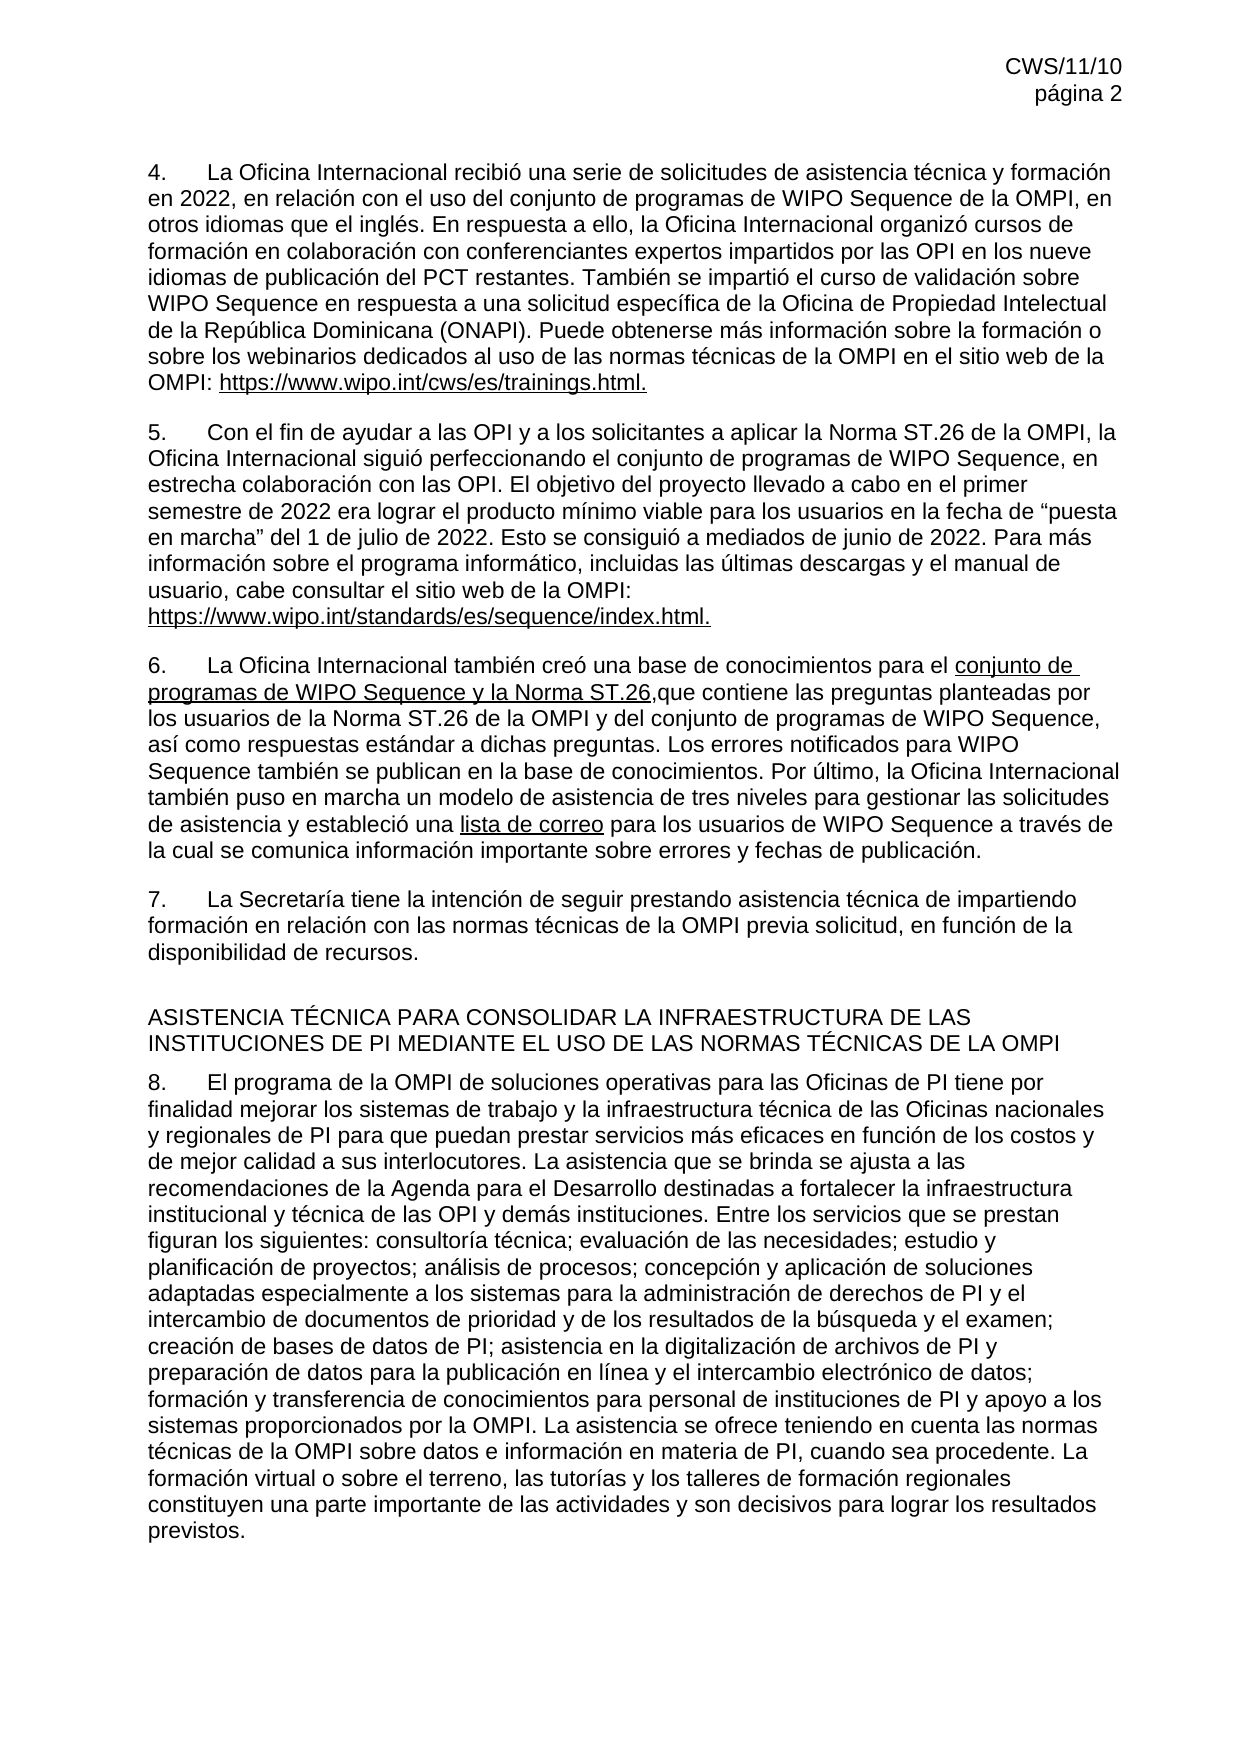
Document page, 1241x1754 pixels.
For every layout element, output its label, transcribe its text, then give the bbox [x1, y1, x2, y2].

text La Oficina Internacional también creó una base de conocimientos para el conjunto de programas de WIPO Sequence y la Norma ST.26,que contiene las preguntas planteadas por los usuarios de la Norma ST.26 de la OMPI y del conjunto de programas de WIPO Sequence, así como respuestas estándar a dichas preguntas. Los errores notificados para WIPO Sequence también se publican en la base de conocimientos. Por último, la Oficina Internacional también puso en marcha un modelo de asistencia de tres niveles para gestionar las solicitudes de asistencia y estableció una lista de correo para los usuarios de WIPO Sequence a través de la cual se comunica información importante sobre errores y fechas de publicación. [148, 652, 1122, 863]
text El programa de la OMPI de soluciones operativas para las Oficinas de PI tiene por finalidad mejorar los sistemas de trabajo y la infraestructura técnica de las Oficinas nacionales y regionales de PI para que puedan prestar servicios más eficaces en función de los costos y de mejor calidad a sus interlocutores. La asistencia que se brinda se ajusta a las recomendaciones de la Agenda para el Desarrollo destinadas a fortalecer la infraestructura institucional y técnica de las OPI y demás instituciones. Entre los servicios que se prestan figuran los siguientes: consultoría técnica; evaluación de las necesidades; estudio y planificación de proyectos; análisis de procesos; concepción y aplicación de soluciones adaptadas especialmente a los sistemas para la administración de derechos de PI y el intercambio de documentos de prioridad y de los resultados de la búsqueda y el examen; creación de bases de datos de PI; asistencia en la digitalización de archivos de PI y preparación de datos para la publicación en línea y el intercambio electrónico de datos; formación y transferencia de conocimientos para personal de instituciones de PI y apoyo a los sistemas proporcionados por la OMPI. La asistencia se ofrece teniendo en cuenta las normas técnicas de la OMPI sobre datos e información en materia de PI, cuando sea procedente. La formación virtual o sobre el terreno, las tutorías y los talleres de formación regionales constituyen una parte importante de las actividades y son decisivos para lograr los resultados previstos. [148, 1069, 1122, 1570]
text La Secretaría tiene la intención de seguir prestando asistencia técnica de impartiendo formación en relación con las normas técnicas de la OMPI previa solicitud, en función de la disponibilidad de recursos. [148, 886, 1122, 965]
text La Oficina Internacional recibió una serie de solicitudes de asistencia técnica y formación en 2022, en relación con el uso del conjunto de programas de WIPO Sequence de la OMPI, en otros idiomas que el inglés. En respuesta a ello, la Oficina Internacional organizó cursos de formación en colaboración con conferenciantes expertos impartidos por las OPI en los nueve idiomas de publicación del PCT restantes. También se impartió el curso de validación sobre WIPO Sequence en respuesta a una solicitud específica de la Oficina de Propiedad Intelectual de la República Dominicana (ONAPI). Puede obtenerse más información sobre la formación o sobre los webinarios dedicados al uso de las normas técnicas de la OMPI en el sitio web de la OMPI: https://www.wipo.int/cws/es/trainings.html. [148, 158, 1122, 396]
text Con el fin de ayudar a las OPI y a los solicitantes a aplicar la Norma ST.26 de la OMPI, la Oficina Internacional siguió perfeccionando el conjunto de programas de WIPO Sequence, en estrecha colaboración con las OPI. El objetivo del proyecto llevado a cabo en el primer semestre de 2022 era lograr el producto mínimo viable para los usuarios en la fecha de “puesta en marcha” del 1 de julio de 2022. Esto se consiguió a mediados de junio de 2022. Para más información sobre el programa informático, incluidas las últimas descargas y el manual de usuario, cabe consultar el sitio web de la OMPI: https://www.wipo.int/standards/es/sequence/index.html. [148, 419, 1122, 629]
list ASISTENCIA TÉCNICA PARA CONSOLIDAR LA INFRAESTRUCTURA DE LAS INSTITUCIONES DE PI MEDIANTE EL USO DE LAS NORMAS TÉCNICAS DE LA OMPI [148, 978, 1122, 1057]
